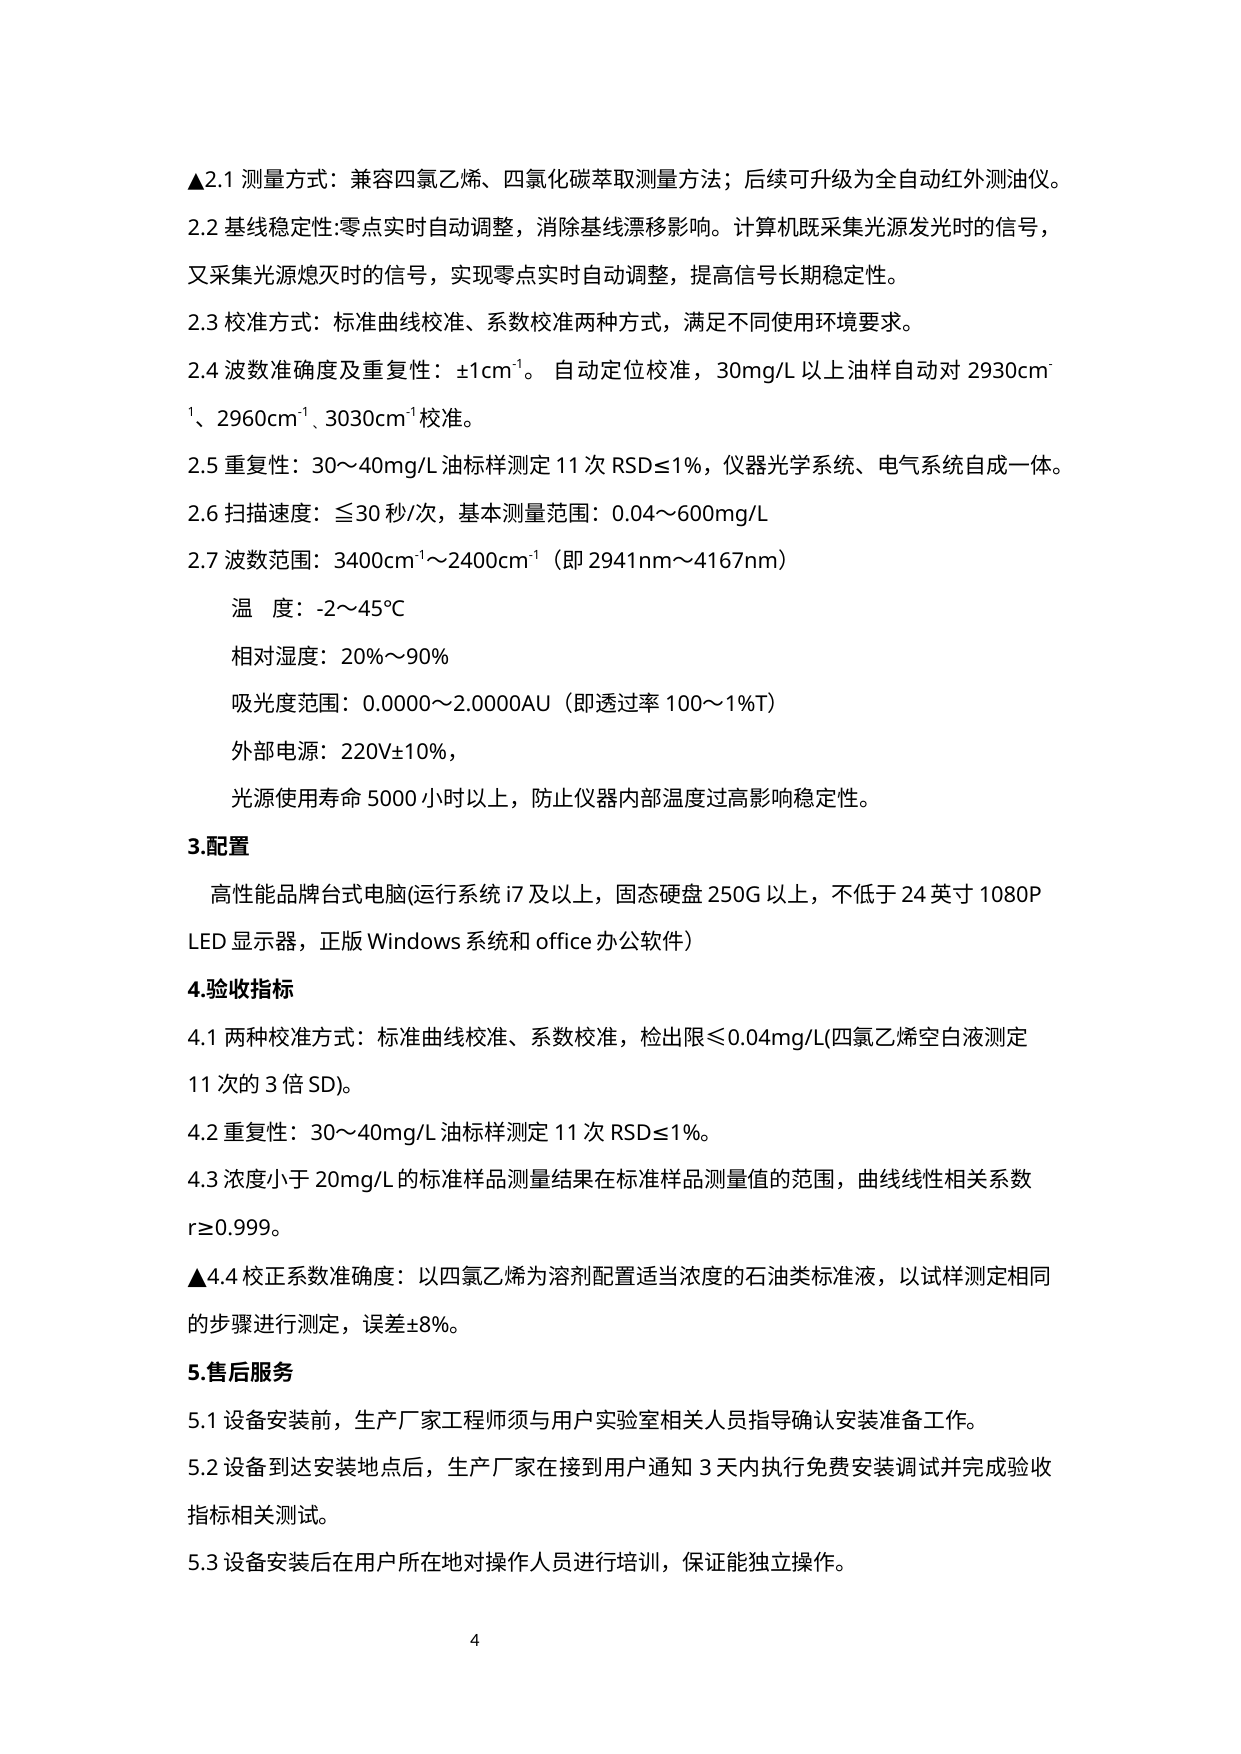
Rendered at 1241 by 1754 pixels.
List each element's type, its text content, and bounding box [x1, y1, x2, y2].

text 外部电源：220V±10%， [187, 734, 1053, 766]
text 温 度：-2～45℃ [187, 591, 1053, 623]
text 2.3 校准方式：标准曲线校准、系数校准两种方式，满足不同使用环境要求。 [187, 305, 1053, 337]
text 4.1 两种校准方式：标准曲线校准、系数校准，检出限≤0.04mg/L(四氯乙烯空白液测定11次的3倍SD)。 [187, 1019, 1053, 1099]
text 5.售后服务 [187, 1355, 1053, 1387]
text 2.5 重复性：30～40mg/L油标样测定11次 RSD≤1%，仪器光学系统、电气系统自成一体。 [187, 448, 1053, 480]
text 4.验收指标 [187, 972, 1053, 1004]
text 2.6 扫描速度：≦30秒/次，基本测量范围：0.04～600mg/L [187, 496, 1053, 528]
text 5.1设备安装前，生产厂家工程师须与用户实验室相关人员指导确认安装准备工作。 [187, 1403, 1053, 1434]
text 相对湿度：20%～90% [187, 639, 1053, 670]
text 4.2重复性：30～40mg/L油标样测定11次 RSD≤1%。 [187, 1115, 1053, 1146]
text 5.2设备到达安装地点后，生产厂家在接到用户通知3天内执行免费安装调试并完成验收指标相关测试。 [187, 1450, 1053, 1529]
text 吸光度范围：0.0000～2.0000AU（即透过率100～1%T） [187, 686, 1053, 718]
text 高性能品牌台式电脑(运行系统i7及以上，固态硬盘250G以上，不低于24英寸1080P LED显示器，正版Windows系统和office办公软件） [187, 877, 1053, 956]
text 2.7 波数范围：3400cm-1～2400cm-1（即2941nm～4167nm） [187, 543, 1053, 575]
text 光源使用寿命5000小时以上，防止仪器内部温度过高影响稳定性。 [187, 781, 1053, 813]
text 5.3设备安装后在用户所在地对操作人员进行培训，保证能独立操作。 [187, 1545, 1053, 1577]
text 2.2 基线稳定性:零点实时自动调整，消除基线漂移影响。计算机既采集光源发光时的信号，又采集光源熄灭时的信号，实现零点实时自动调整，提高信号长期稳定性。 [187, 210, 1053, 289]
text 2.4波数准确度及重复性：±1cm-1。 自动定位校准，30mg/L以上油样自动对2930cm-1、2960cm-1 、3030cm-1校准。 [187, 353, 1053, 432]
text ▲4.4校正系数准确度：以四氯乙烯为溶剂配置适当浓度的石油类标准液，以试样测定相同的步骤进行测定，误差±8%。 [187, 1257, 1053, 1339]
text ▲2.1 测量方式：兼容四氯乙烯、四氯化碳萃取测量方法；后续可升级为全自动红外测油仪。 [187, 162, 1053, 194]
text 4.3浓度小于20mg/L的标准样品测量结果在标准样品测量值的范围，曲线线性相关系数r≥0.999。 [187, 1162, 1053, 1242]
text 3.配置 [187, 829, 1053, 861]
